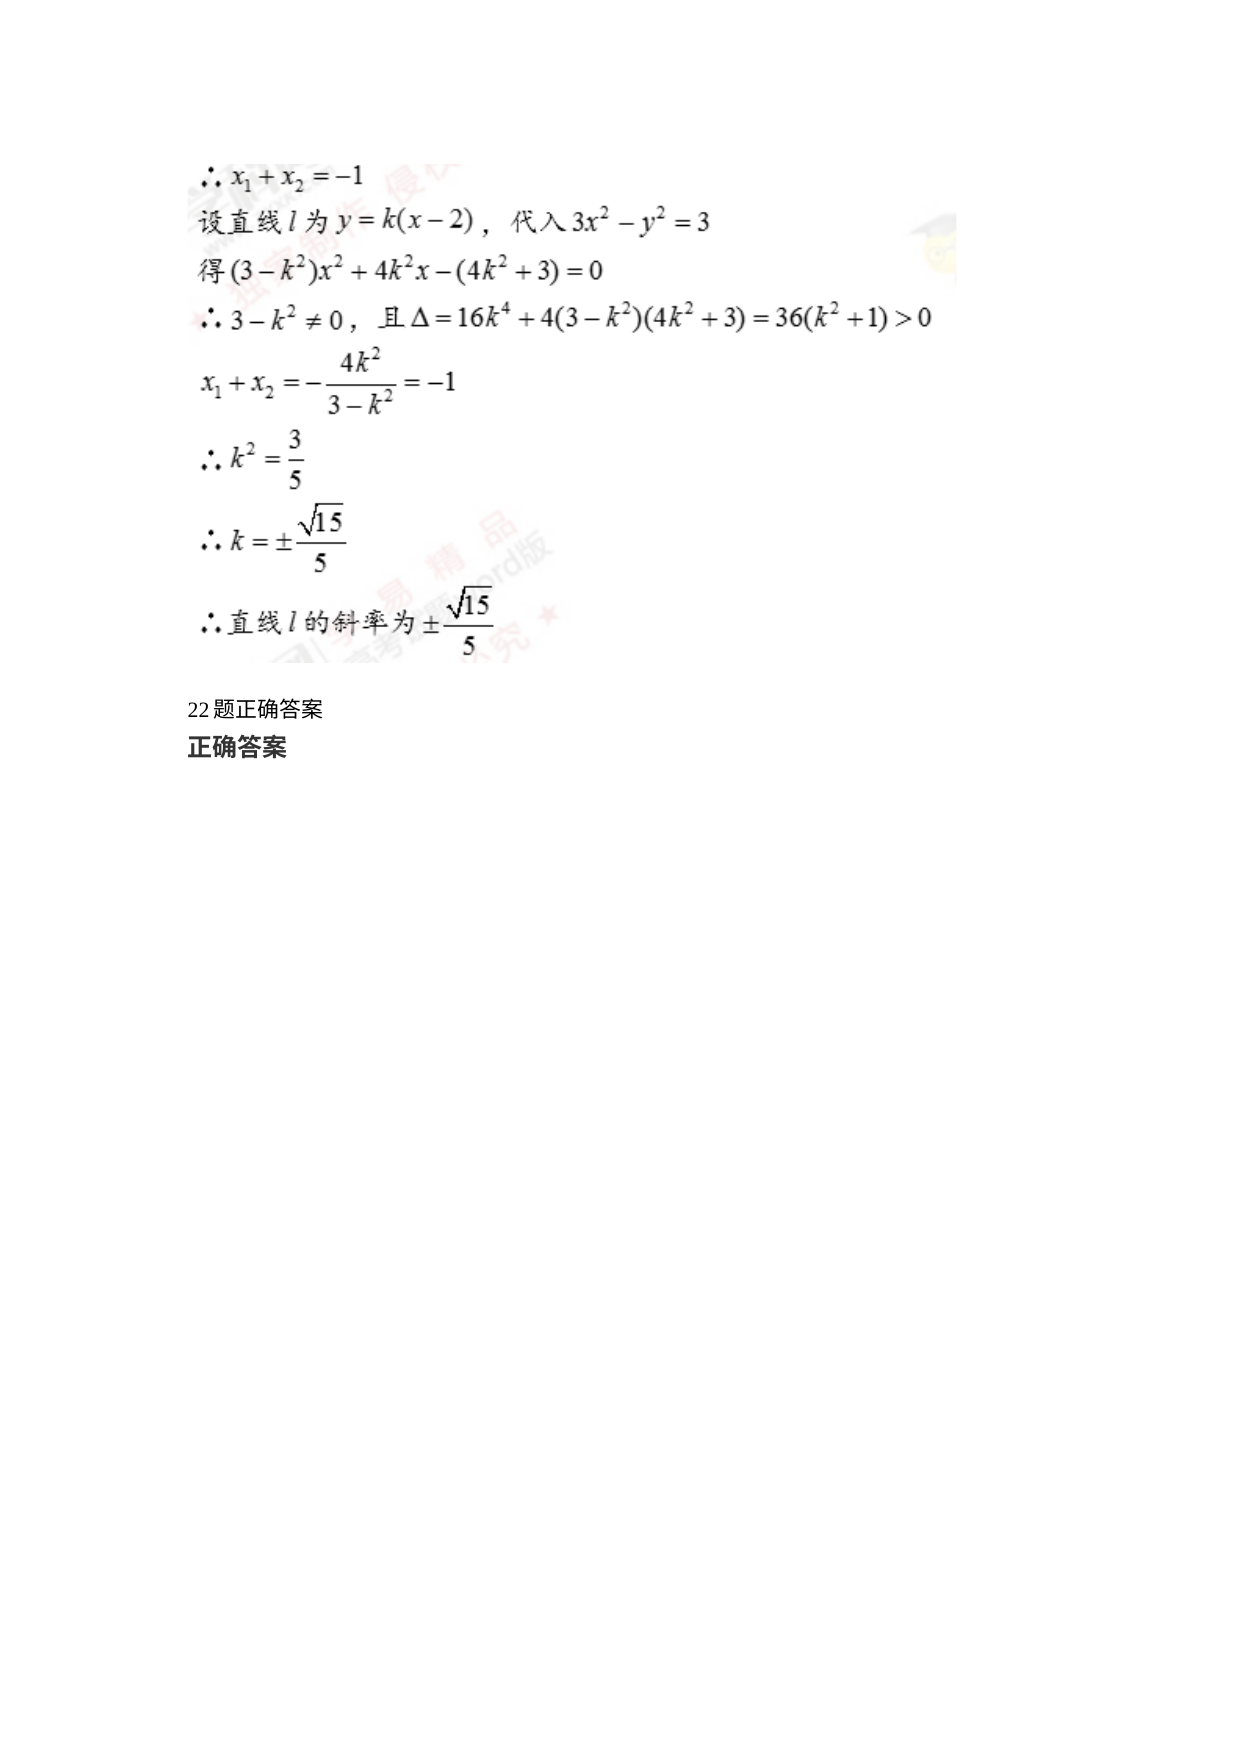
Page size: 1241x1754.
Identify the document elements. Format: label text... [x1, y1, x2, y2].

text 22题正确答案 [187, 689, 1053, 727]
picture [187, 164, 957, 663]
subtitle 正确答案 [187, 727, 1053, 764]
